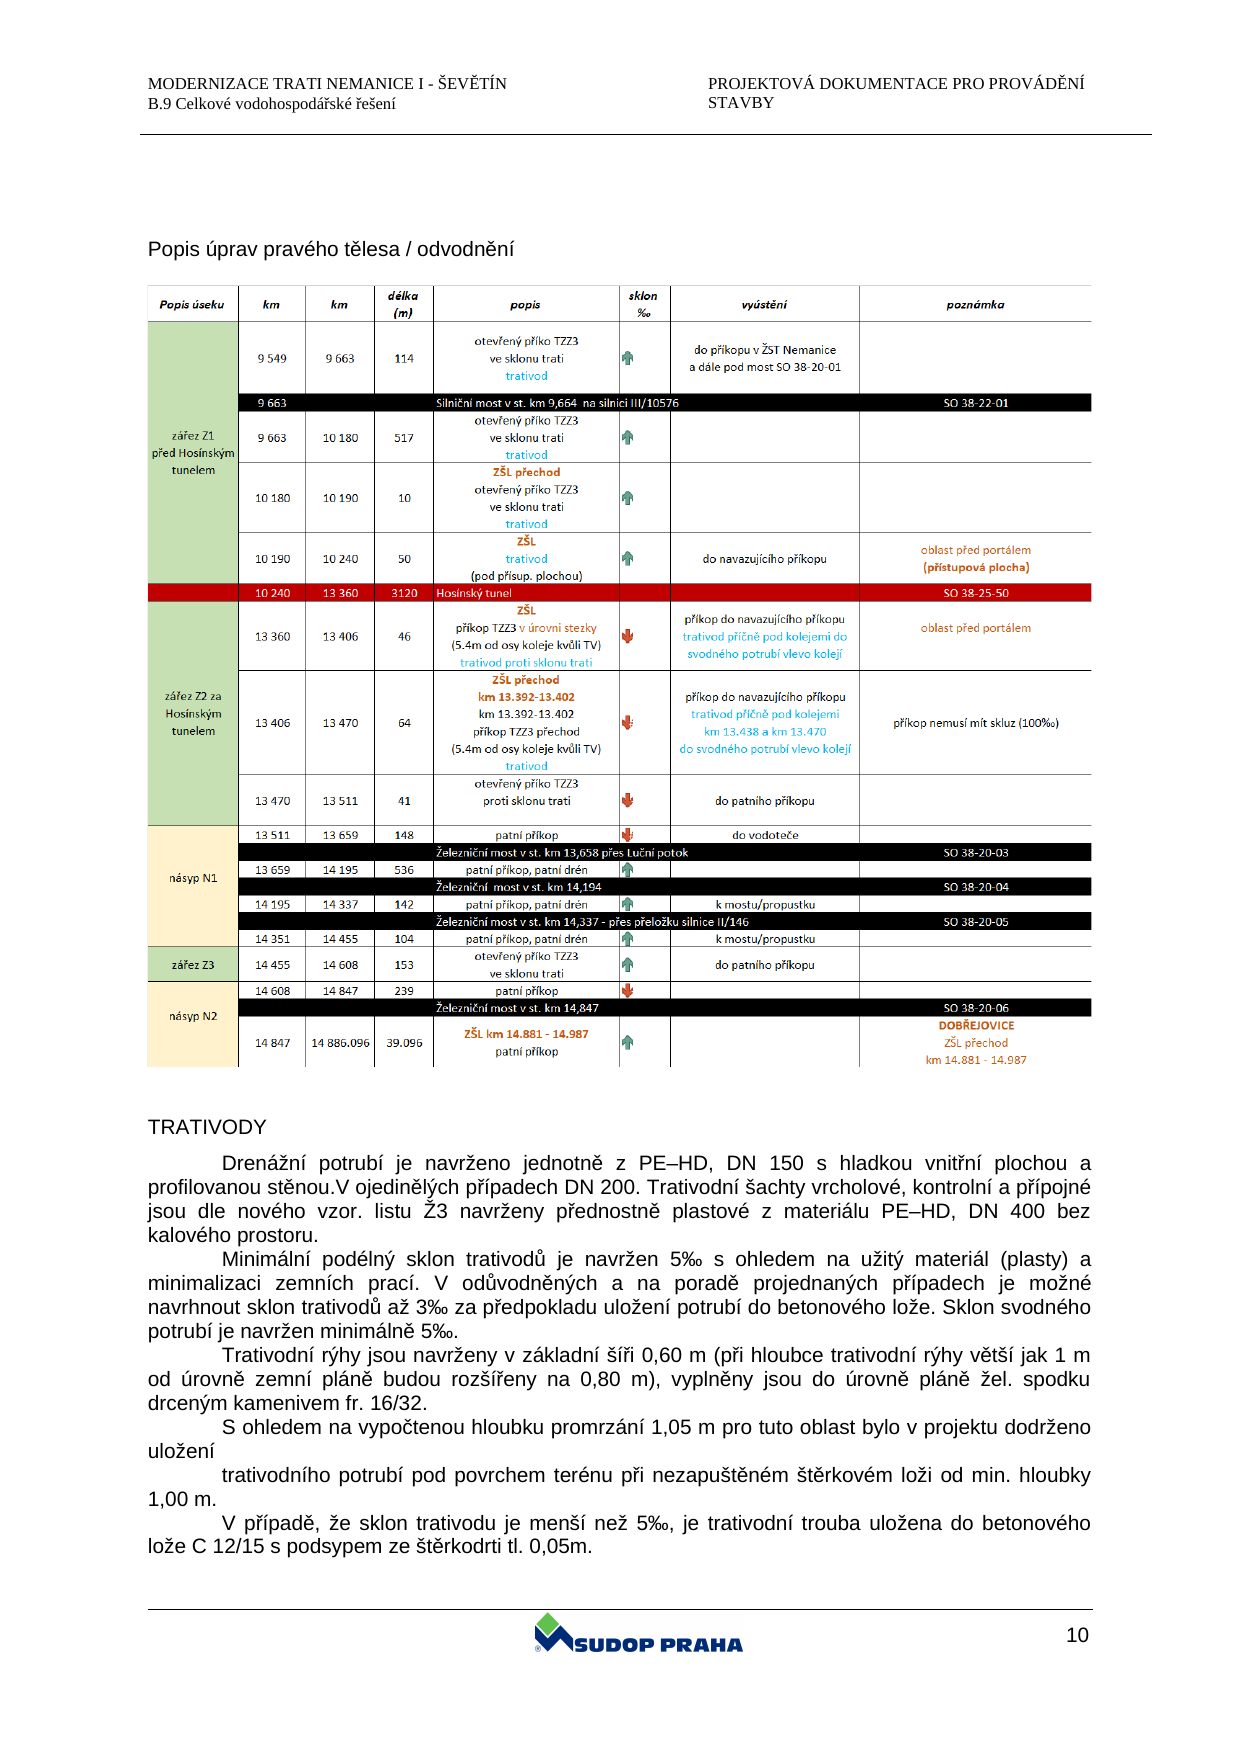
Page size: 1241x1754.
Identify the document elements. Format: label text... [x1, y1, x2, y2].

text Minimální podélný sklon trativodů je navržen 5‰ s ohledem na užitý materiál (plasty) a minimalizaci zemních prací. V odůvodněných a na poradě projednaných případech je možné navrhnout sklon trativodů až 3‰ za předpokladu uložení potrubí do betonového lože. Sklon svodného potrubí je navržen minimálně 5‰. [148, 1247, 1092, 1343]
text V případě, že sklon trativodu je menší než 5‰, je trativodní trouba uložena do betonového lože C 12/15 s podsypem ze štěrkodrti tl. 0,05m. [148, 1510, 1092, 1558]
text TRATIVODY [148, 1114, 1092, 1138]
text Drenážní potrubí je navrženo jednotně z PE–HD, DN 150 s hladkou vnitřní plochou a profilovanou stěnou.V ojedinělých případech DN 200. Trativodní šachty vrcholové, kontrolní a přípojné jsou dle nového vzor. listu Ž3 navrženy přednostně plastové z materiálu PE–HD, DN 400 bez kalového prostoru. [148, 1151, 1092, 1247]
text S ohledem na vypočtenou hloubku promrzání 1,05 m pro tuto oblast bylo v projektu dodrženo uložení [148, 1414, 1092, 1462]
picture [535, 1612, 743, 1652]
text Popis úprav pravého tělesa / odvodnění [148, 236, 1092, 260]
text trativodního potrubí pod povrchem terénu při nezapuštěném štěrkovém loži od min. hloubky 1,00 m. [148, 1462, 1092, 1510]
text Trativodní rýhy jsou navrženy v základní šíři 0,60 m (při hloubce trativodní rýhy větší jak 1 m od úrovně zemní pláně budou rozšířeny na 0,80 m), vyplněny jsou do úrovně pláně žel. spodku drceným kamenivem fr. 16/32. [148, 1343, 1092, 1414]
